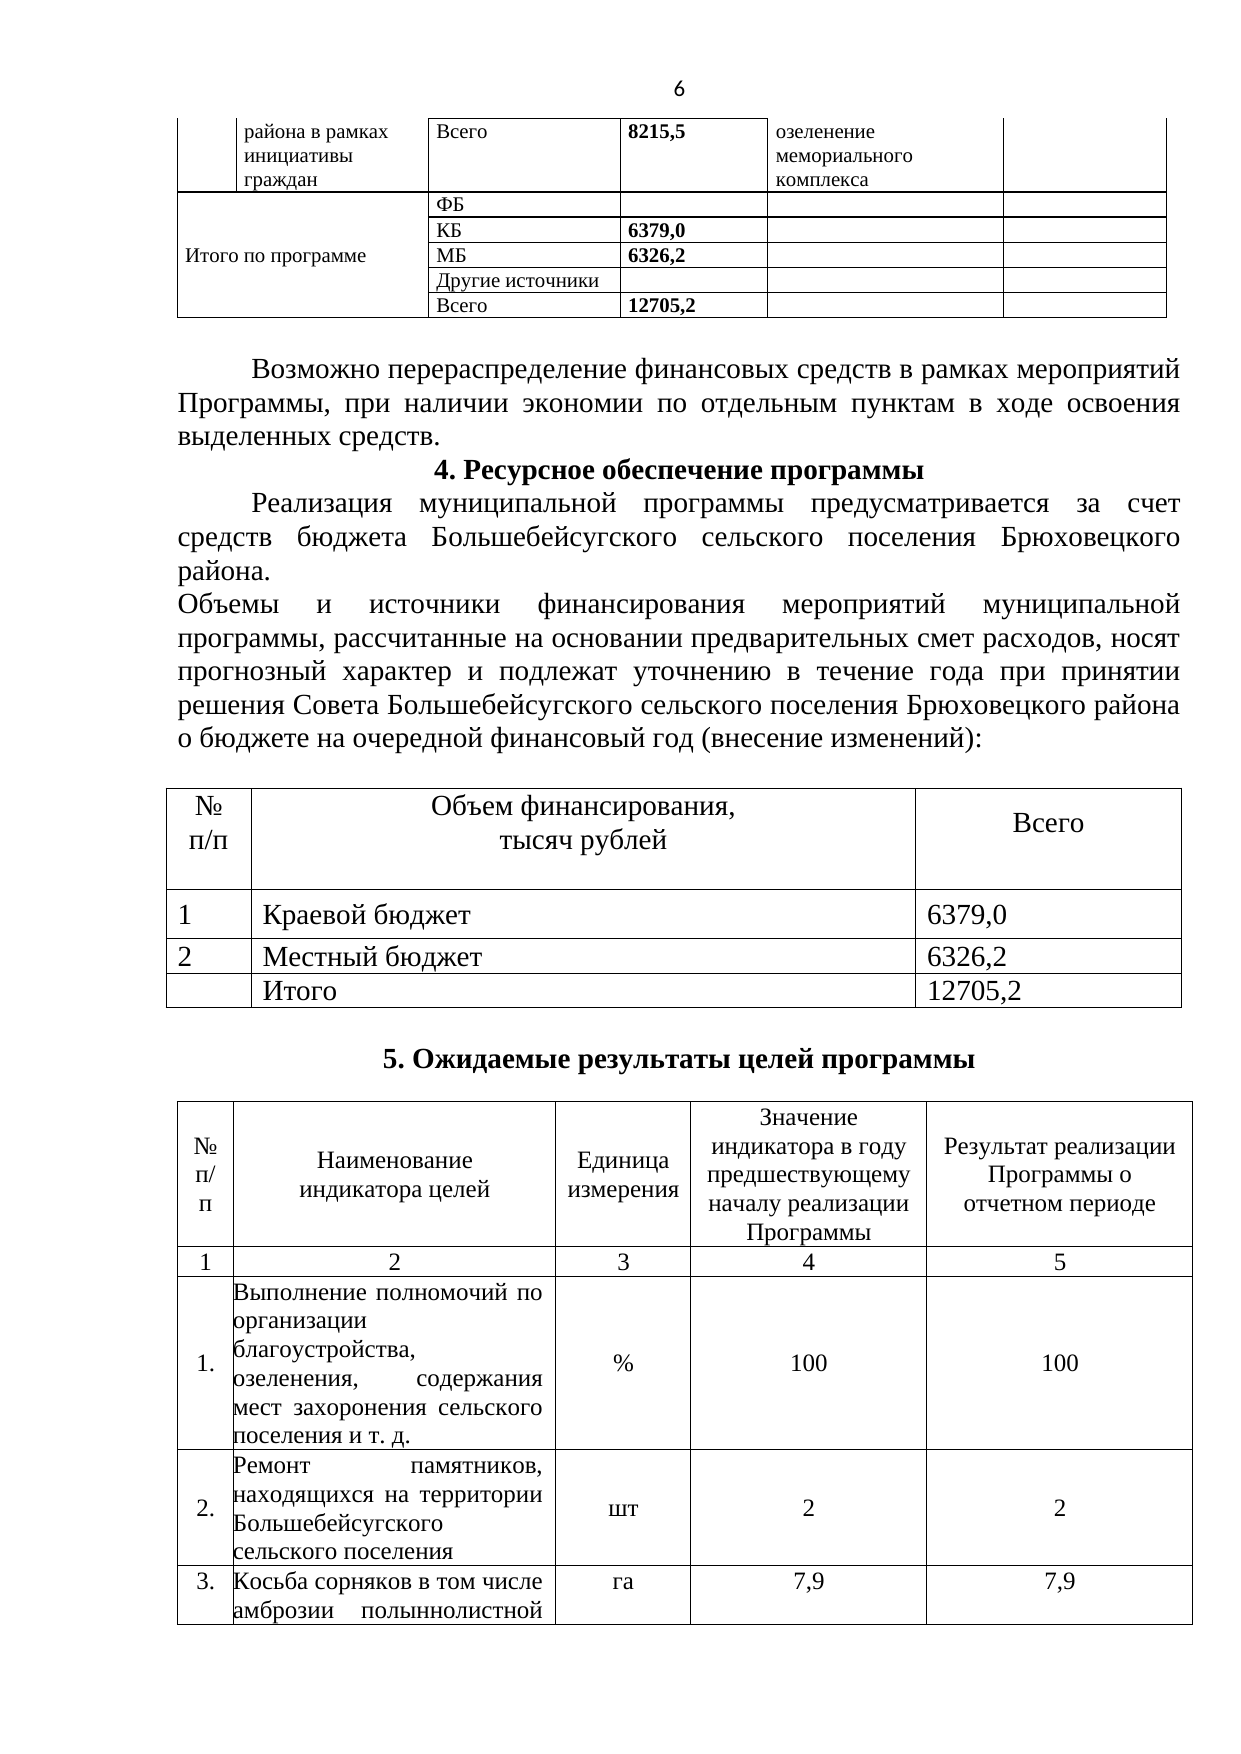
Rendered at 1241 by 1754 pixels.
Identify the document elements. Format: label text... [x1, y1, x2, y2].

table_cell [1004, 268, 1166, 292]
table_cell Выполнение полномочий по организации благоустройства, озеленения, содержания мест захоронения сельского поселения и т. д. [234, 1277, 555, 1449]
table_cell 100 [691, 1277, 926, 1449]
table_cell 6326,2 [916, 939, 1181, 972]
table_cell Краевой бюджет [252, 890, 915, 938]
table_cell 2 [234, 1247, 555, 1276]
table_cell 2 [167, 939, 251, 972]
table_header № п/п [178, 1102, 233, 1246]
table_cell 1 [178, 1247, 233, 1276]
text Реализация муниципальной программы предусматривается за счет средств бюджета Большебейсугского сельского поселения Брюховецкого района. [177, 486, 1181, 586]
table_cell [234, 1566, 555, 1624]
table_header Значение индикатора в году предшествующему началу реализации Программы [691, 1102, 926, 1246]
table_cell га [556, 1566, 690, 1624]
table_cell 6379,0 [621, 218, 767, 242]
table_cell % [556, 1277, 690, 1449]
table_header Объем финансирования, тысяч рублей [252, 789, 915, 889]
table_cell [1004, 293, 1166, 317]
table_cell [167, 974, 251, 1007]
table_cell [621, 193, 767, 216]
table_cell 1 [167, 890, 251, 938]
table_cell 4 [691, 1247, 926, 1276]
table_cell Местный бюджет [252, 939, 915, 972]
table_cell 100 [927, 1277, 1192, 1449]
table_cell 7,9 [927, 1566, 1192, 1624]
table_cell [1004, 218, 1166, 242]
text 4. Ресурсное обеспечение программы [177, 452, 1181, 486]
table_header Всего [916, 789, 1181, 889]
table_cell 12705,2 [621, 293, 767, 317]
table_cell Другие источники [429, 268, 620, 292]
text 5. Ожидаемые результаты целей программы [177, 1042, 1181, 1075]
table_cell [768, 293, 1003, 317]
table_cell 2. [178, 1450, 233, 1565]
table_cell [1004, 243, 1166, 267]
table_cell 3. [178, 1566, 233, 1624]
table_header Наименование индикатора целей [234, 1102, 555, 1246]
table_cell КБ [429, 218, 620, 242]
table_header Результат реализации Программы о отчетном периоде [927, 1102, 1192, 1246]
table_cell Ремонт памятников, находящихся на территории Большебейсугского сельского поселения [234, 1450, 555, 1565]
table_cell Итого [252, 974, 915, 1007]
table_cell 1. [178, 1277, 233, 1449]
table_cell Всего [429, 293, 620, 317]
table_cell 8215,5 [621, 119, 767, 191]
table_cell Всего [429, 119, 620, 191]
table_cell [768, 218, 1003, 242]
table_cell [621, 268, 767, 292]
table_cell 2 [691, 1450, 926, 1565]
table_cell 12705,2 [916, 974, 1181, 1007]
text Возможно перераспределение финансовых средств в рамках мероприятий Программы, при наличии экономии по отдельным пунктам в ходе освоения выделенных средств. [177, 351, 1181, 452]
table_cell шт [556, 1450, 690, 1565]
table_cell [768, 243, 1003, 267]
table_cell 6379,0 [916, 890, 1181, 938]
table_cell 3 [556, 1247, 690, 1276]
table_cell ФБ [429, 193, 620, 216]
table_cell 5 [927, 1247, 1192, 1276]
table_cell 7,9 [691, 1566, 926, 1624]
table_cell 2 [927, 1450, 1192, 1565]
table_cell [1004, 193, 1166, 216]
table_cell [768, 268, 1003, 292]
table_cell 6326,2 [621, 243, 767, 267]
table_cell Итого по программе [178, 193, 428, 317]
table_cell [768, 193, 1003, 216]
table_header № п/п [167, 789, 251, 889]
table_cell МБ [429, 243, 620, 267]
table_header Единица измерения [556, 1102, 690, 1246]
text Объемы и источники финансирования мероприятий муниципальной программы, рассчитанные на основании предварительных смет расходов, носят прогнозный характер и подлежат уточнению в течение года при принятии решения Совета Большебейсугского сельского поселения Брюховецкого района о бюджете на очередной финансовый год (внесение изменений): [177, 586, 1181, 754]
